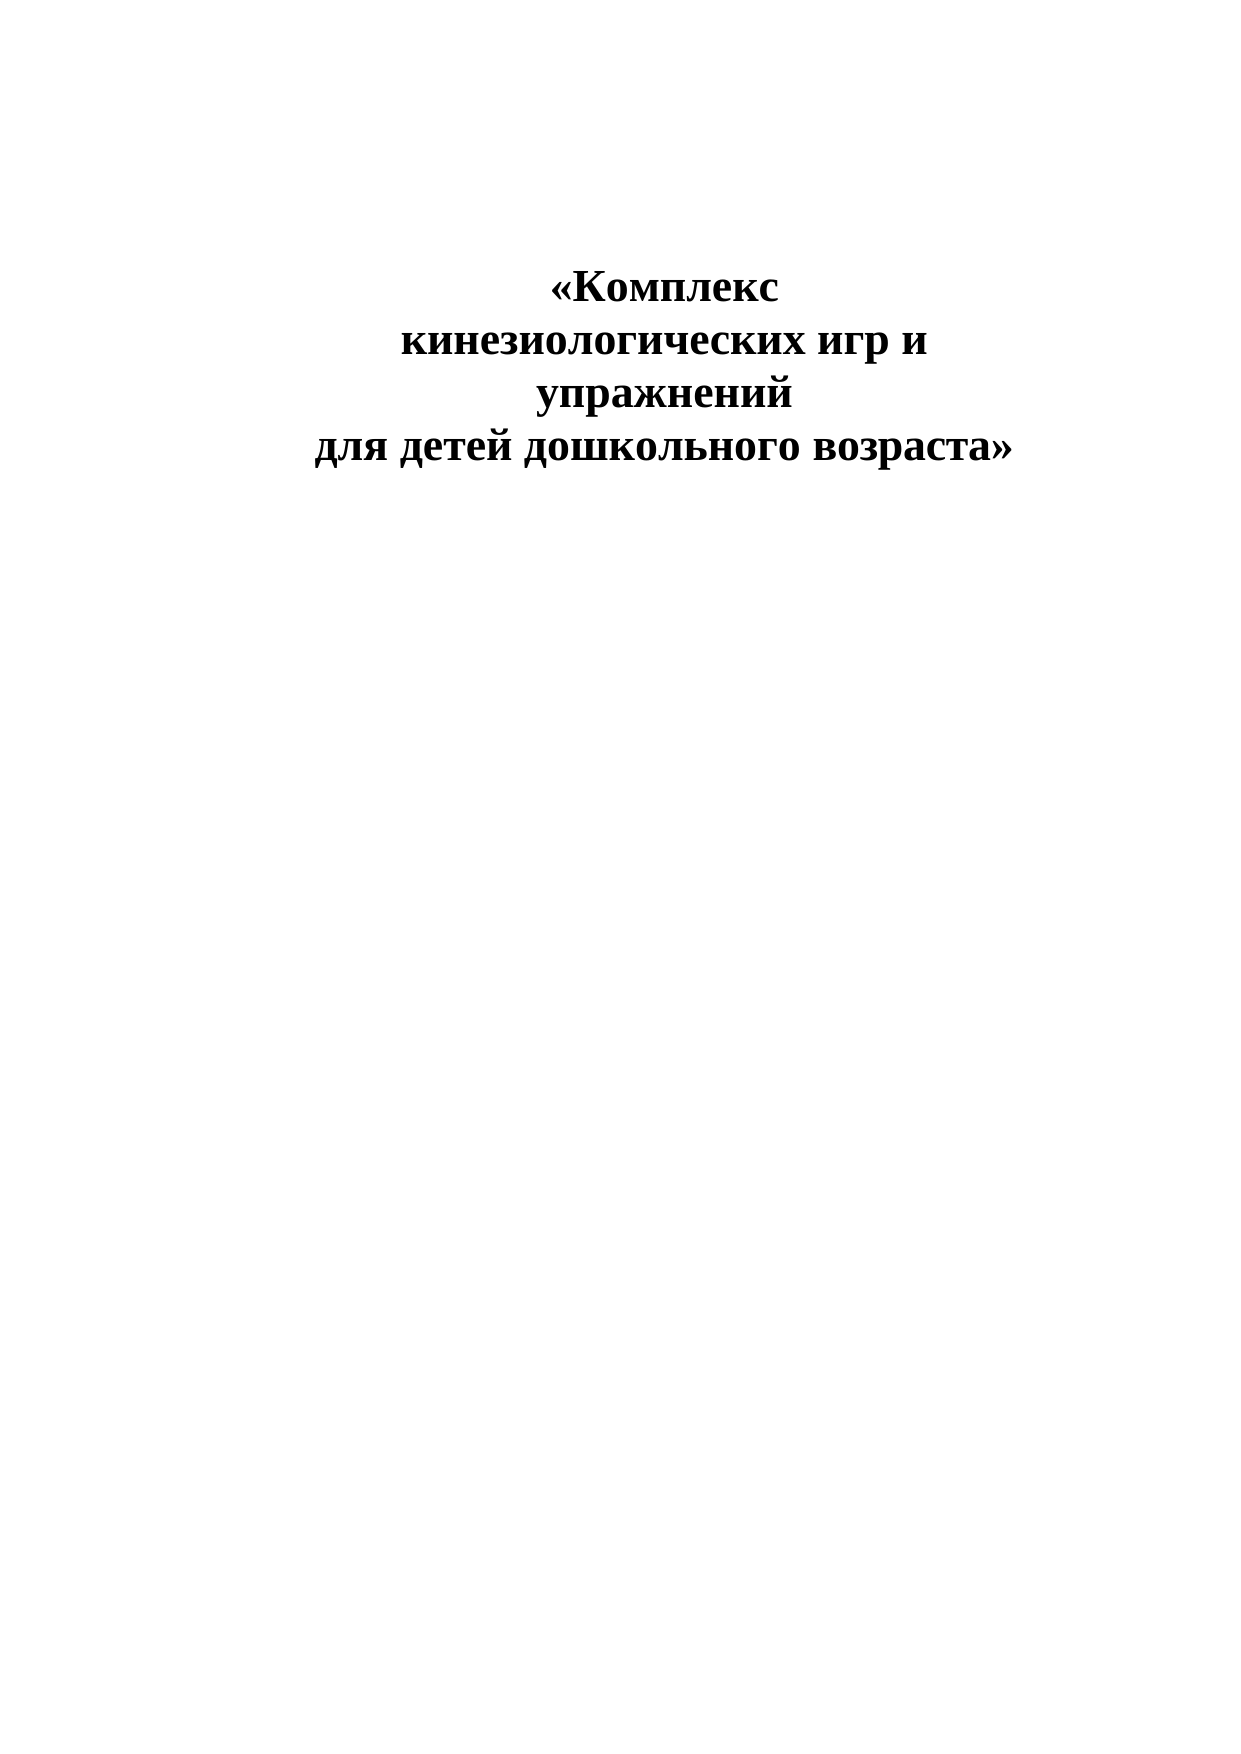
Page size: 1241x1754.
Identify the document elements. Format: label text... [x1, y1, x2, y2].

text для детей дошкольного возраста» [154, 417, 1174, 470]
text «Комплекс кинезиологических игр и упражнений [341, 259, 987, 417]
